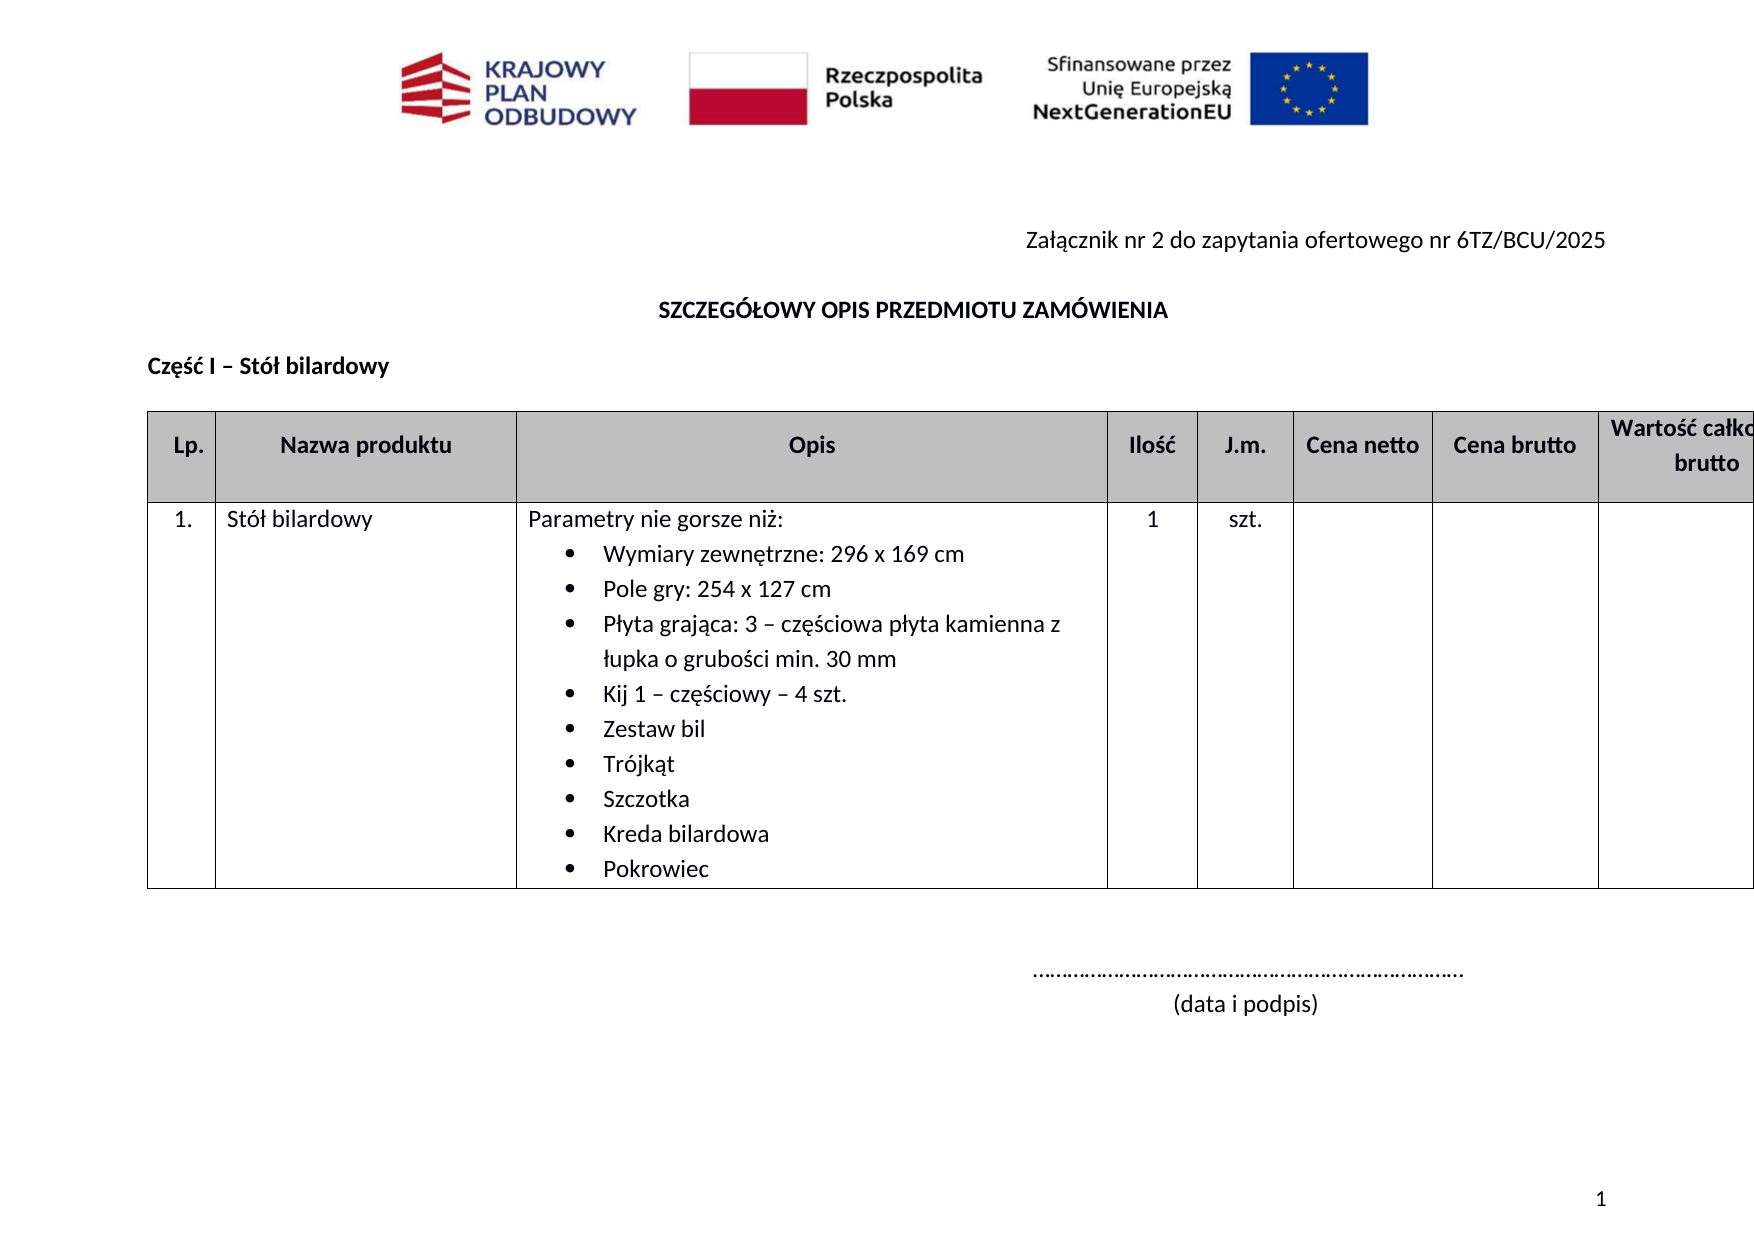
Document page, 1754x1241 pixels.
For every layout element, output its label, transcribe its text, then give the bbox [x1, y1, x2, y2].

table_cell [148, 503, 215, 888]
table_header Cena netto [1294, 412, 1432, 502]
table_cell [1599, 503, 1753, 888]
list Załącznik nr 2 do zapytania ofertowego nr 6TZ/BCU/2025 [220, 224, 1606, 255]
table_header Lp. [148, 412, 215, 502]
table_header Cena brutto [1433, 412, 1598, 502]
list (data i podpis) [220, 988, 1606, 1019]
list ………………………………………………………………… [1031, 953, 1606, 984]
table_header Ilość [1108, 412, 1197, 502]
table_header Opis [517, 412, 1107, 502]
table_header Wartość całkowita brutto [1599, 412, 1753, 502]
table_header Nazwa produktu [216, 412, 516, 502]
table_cell 1 [1108, 503, 1197, 888]
list SZCZEGÓŁOWY OPIS PRZEDMIOTU ZAMÓWIENIA [220, 294, 1606, 325]
table_cell [1294, 503, 1432, 888]
table_cell [1433, 503, 1598, 888]
table_cell szt. [1198, 503, 1293, 888]
picture [372, 29, 1378, 151]
table_cell Stół bilardowy [216, 503, 516, 888]
table_cell Parametry nie gorsze niż: Wymiary zewnętrzne: 296 x 169 cm Pole gry: 254 x 127 cm Płyta grająca: 3 – częściowa płyta kamienna z łupka o grubości min. 30 mm Kij 1 – częściowy – 4 szt. Zestaw bil Trójkąt Szczotka Kreda bilardowa Pokrowiec [517, 503, 1107, 888]
table_header J.m. [1198, 412, 1293, 502]
text Część I – Stół bilardowy [148, 350, 1606, 381]
